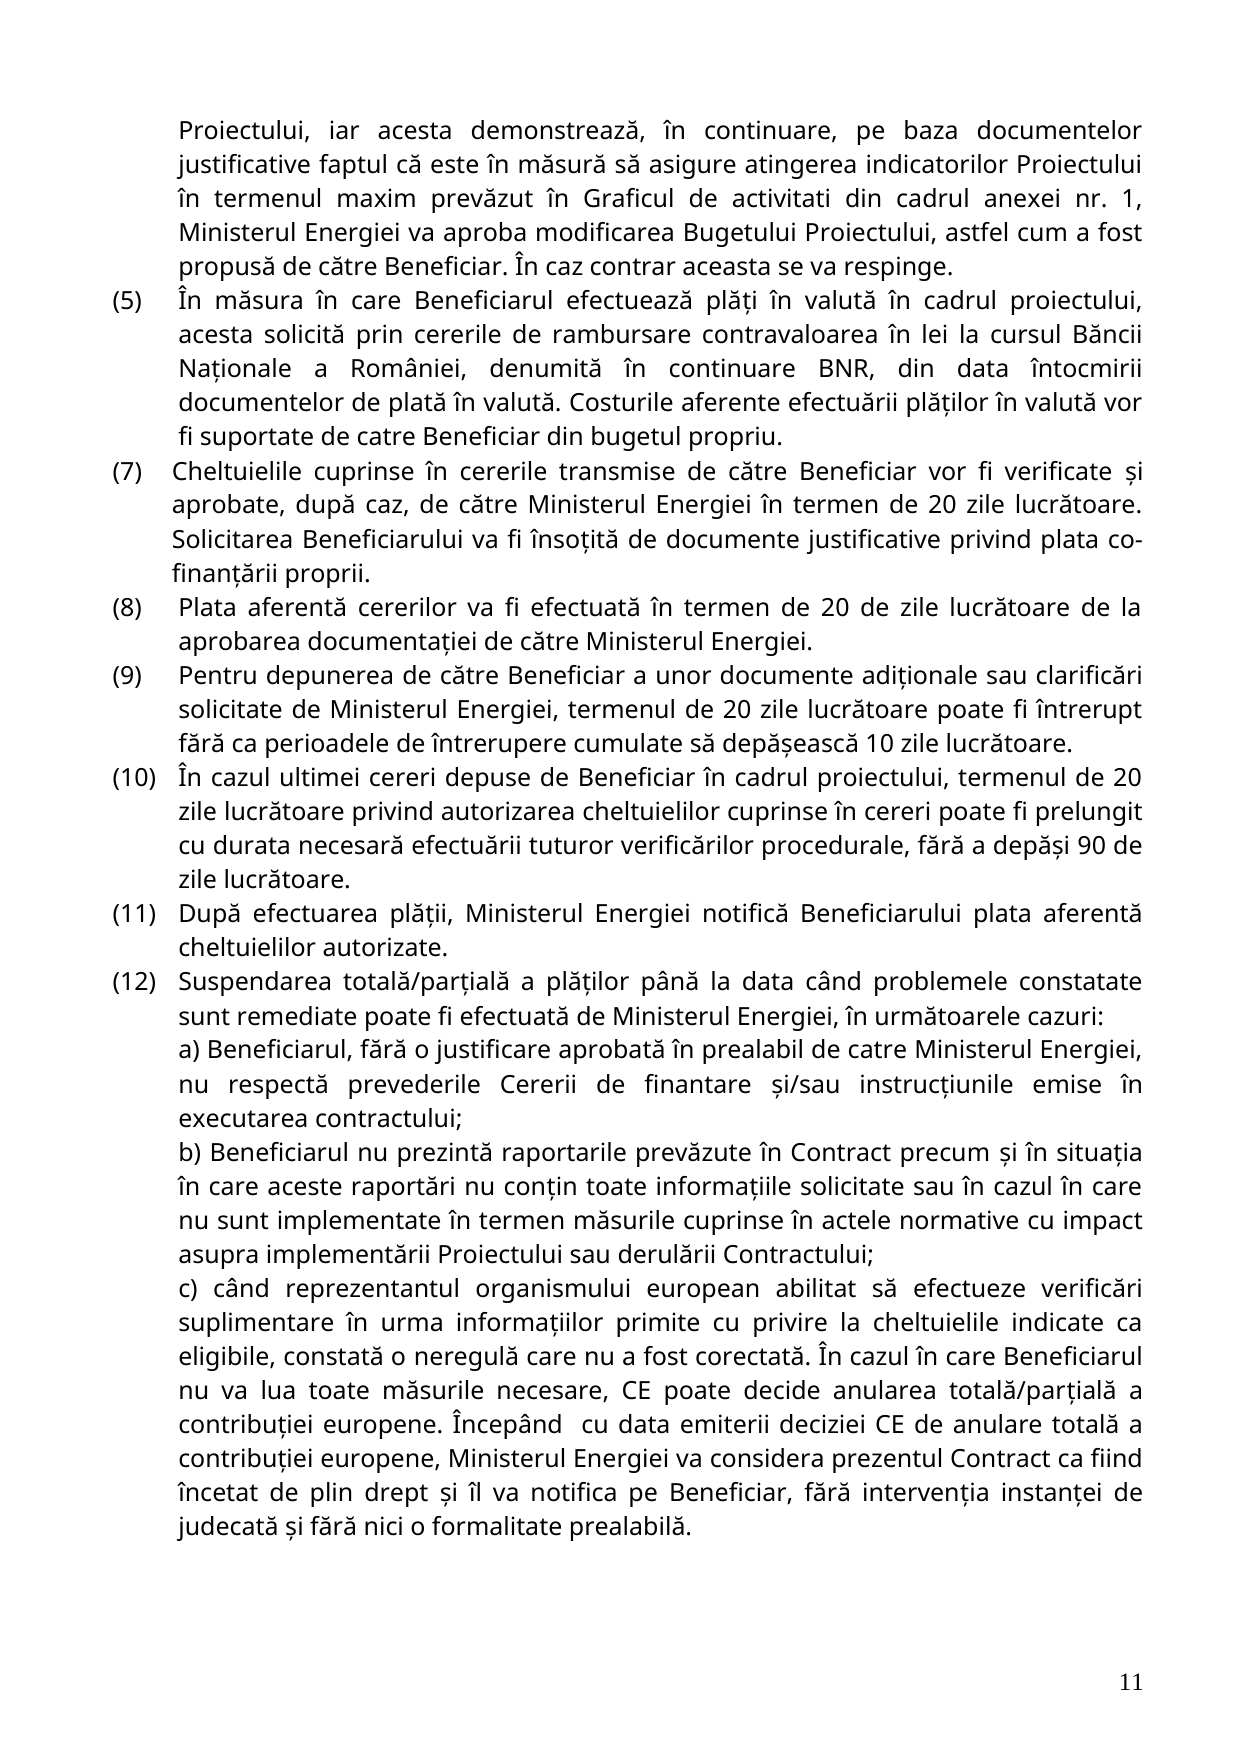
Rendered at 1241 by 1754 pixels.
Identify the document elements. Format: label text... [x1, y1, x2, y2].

list În măsura în care Beneficiarul efectuează plăți în valută în cadrul proiectului, acesta solicită prin cererile de rambursare contravaloarea în lei la cursul Băncii Naționale a României, denumită în continuare BNR, din data întocmirii documentelor de plată în valută. Costurile aferente efectuării plăţilor în valută vor fi suportate de catre Beneficiar din bugetul propriu. [112, 283, 1144, 453]
text (10) În cazul ultimei cereri depuse de Beneficiar în cadrul proiectului, termenul de 20 zile lucrătoare privind autorizarea cheltuielilor cuprinse în cereri poate fi prelungit cu durata necesară efectuării tuturor verificărilor procedurale, fără a depăşi 90 de zile lucrătoare. [112, 760, 1144, 896]
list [112, 112, 1144, 283]
text (12) Suspendarea totală/parțială a plăților până la data când problemele constatate sunt remediate poate fi efectuată de Ministerul Energiei, în următoarele cazuri: [112, 964, 1144, 1032]
text a) Beneficiarul, fără o justificare aprobată în prealabil de catre Ministerul Energiei, nu respectă prevederile Cererii de finantare și/sau instrucțiunile emise în executarea contractului; [178, 1032, 1144, 1134]
text c) când reprezentantul organismului european abilitat să efectueze verificări suplimentare în urma informațiilor primite cu privire la cheltuielile indicate ca eligibile, constată o neregulă care nu a fost corectată. În cazul în care Beneficiarul nu va lua toate măsurile necesare, CE poate decide anularea totală/parțială a contribuției europene. Începând cu data emiterii deciziei CE de anulare totală a contribuției europene, Ministerul Energiei va considera prezentul Contract ca fiind încetat de plin drept și îl va notifica pe Beneficiar, fără intervenția instanței de judecată și fără nici o formalitate prealabilă. [178, 1271, 1144, 1543]
text (8) Plata aferentă cererilor va fi efectuată în termen de 20 de zile lucrătoare de la aprobarea documentației de către Ministerul Energiei. [112, 589, 1144, 657]
text b) Beneficiarul nu prezintă raportarile prevăzute în Contract precum și în situația în care aceste raportări nu conțin toate informațiile solicitate sau în cazul în care nu sunt implementate în termen măsurile cuprinse în actele normative cu impact asupra implementării Proiectului sau derulării Contractului; [178, 1134, 1144, 1271]
text (11) După efectuarea plăţii, Ministerul Energiei notifică Beneficiarului plata aferentă cheltuielilor autorizate. [112, 896, 1144, 964]
list (7) Cheltuielile cuprinse în cererile transmise de către Beneficiar vor fi verificate și aprobate, după caz, de către Ministerul Energiei în termen de 20 zile lucrătoare. Solicitarea Beneficiarului va fi însoțită de documente justificative privind plata co-finanțării proprii. [112, 453, 1144, 589]
text (9) Pentru depunerea de către Beneficiar a unor documente adiţionale sau clarificări solicitate de Ministerul Energiei, termenul de 20 zile lucrătoare poate fi întrerupt fără ca perioadele de întrerupere cumulate să depăşească 10 zile lucrătoare. [112, 657, 1144, 760]
